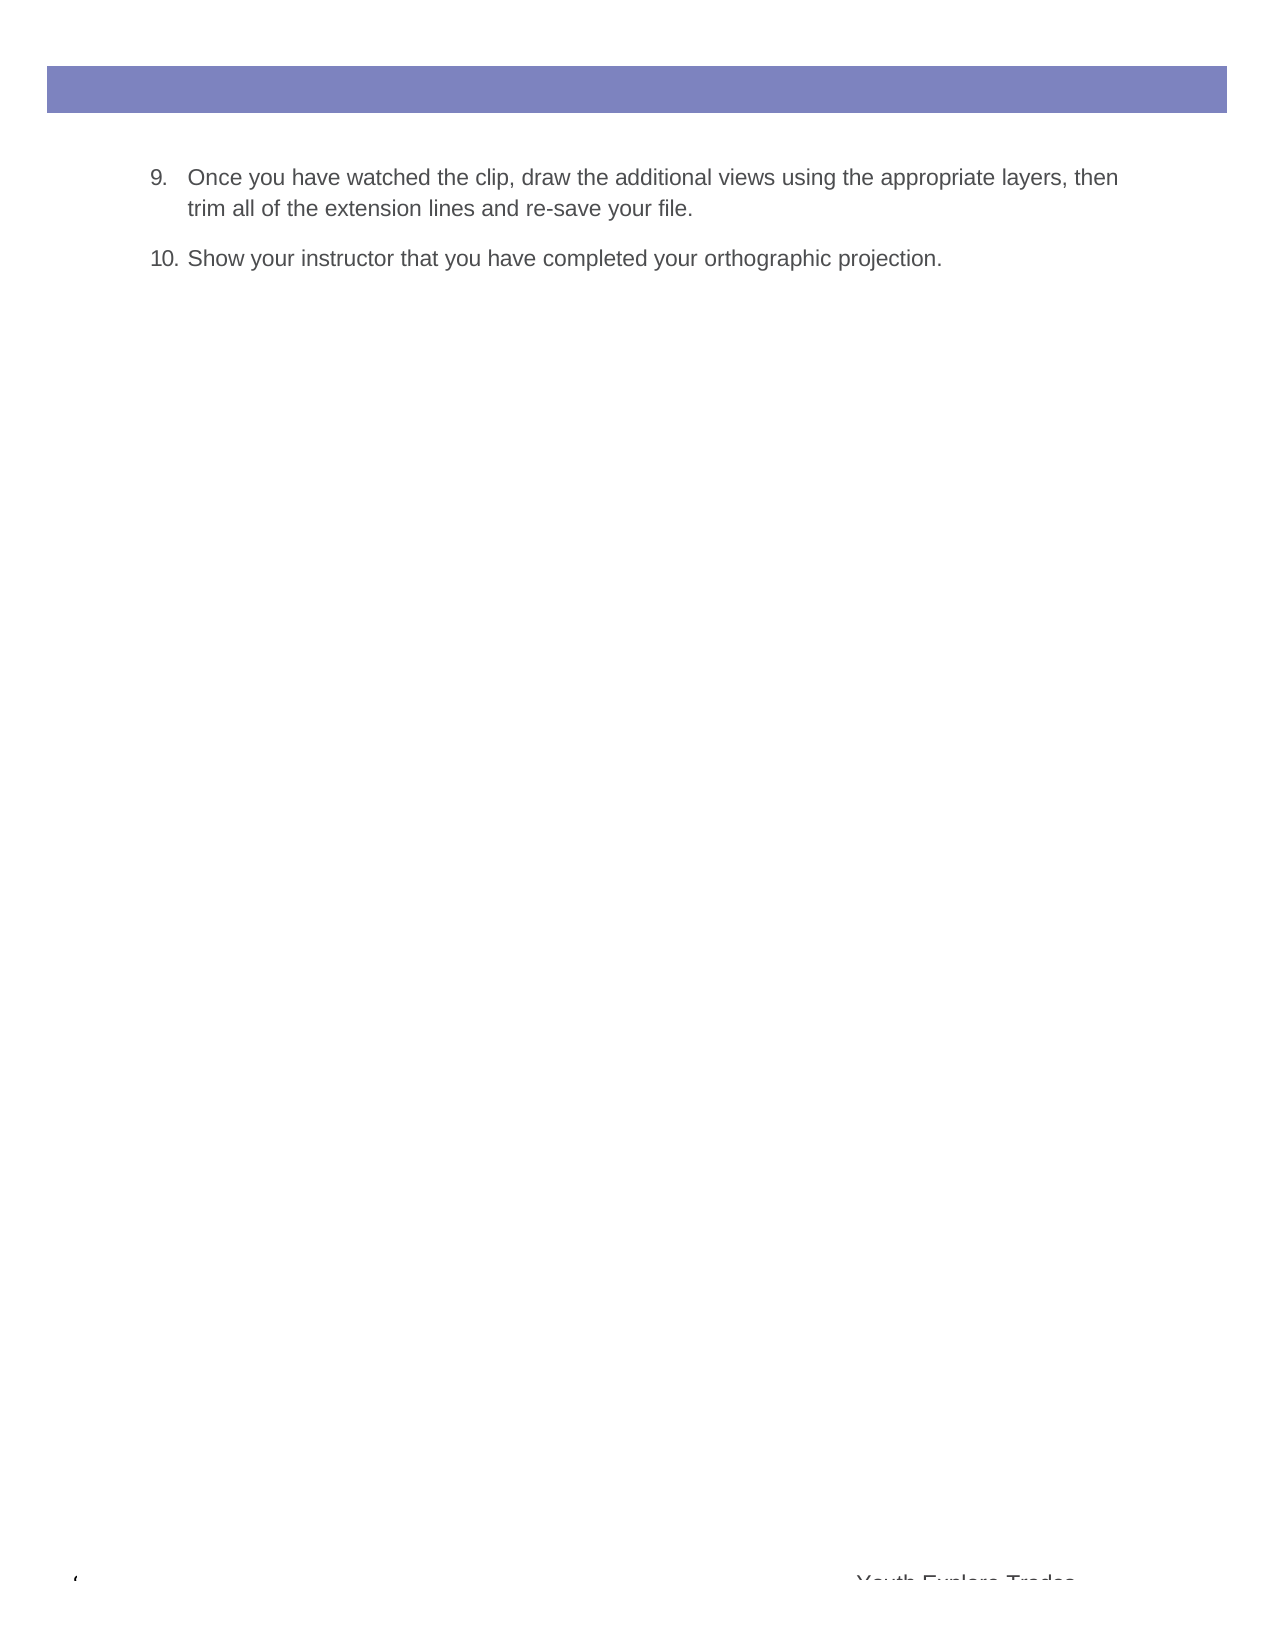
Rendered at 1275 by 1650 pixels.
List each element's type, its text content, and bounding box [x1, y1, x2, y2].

list Once you have watched the clip, draw the additional views using the appropriate layers, then trim all of the extension lines and re-save your file. [150, 164, 1121, 221]
list Show your instructor that you have completed your orthographic projection. [150, 245, 1239, 271]
